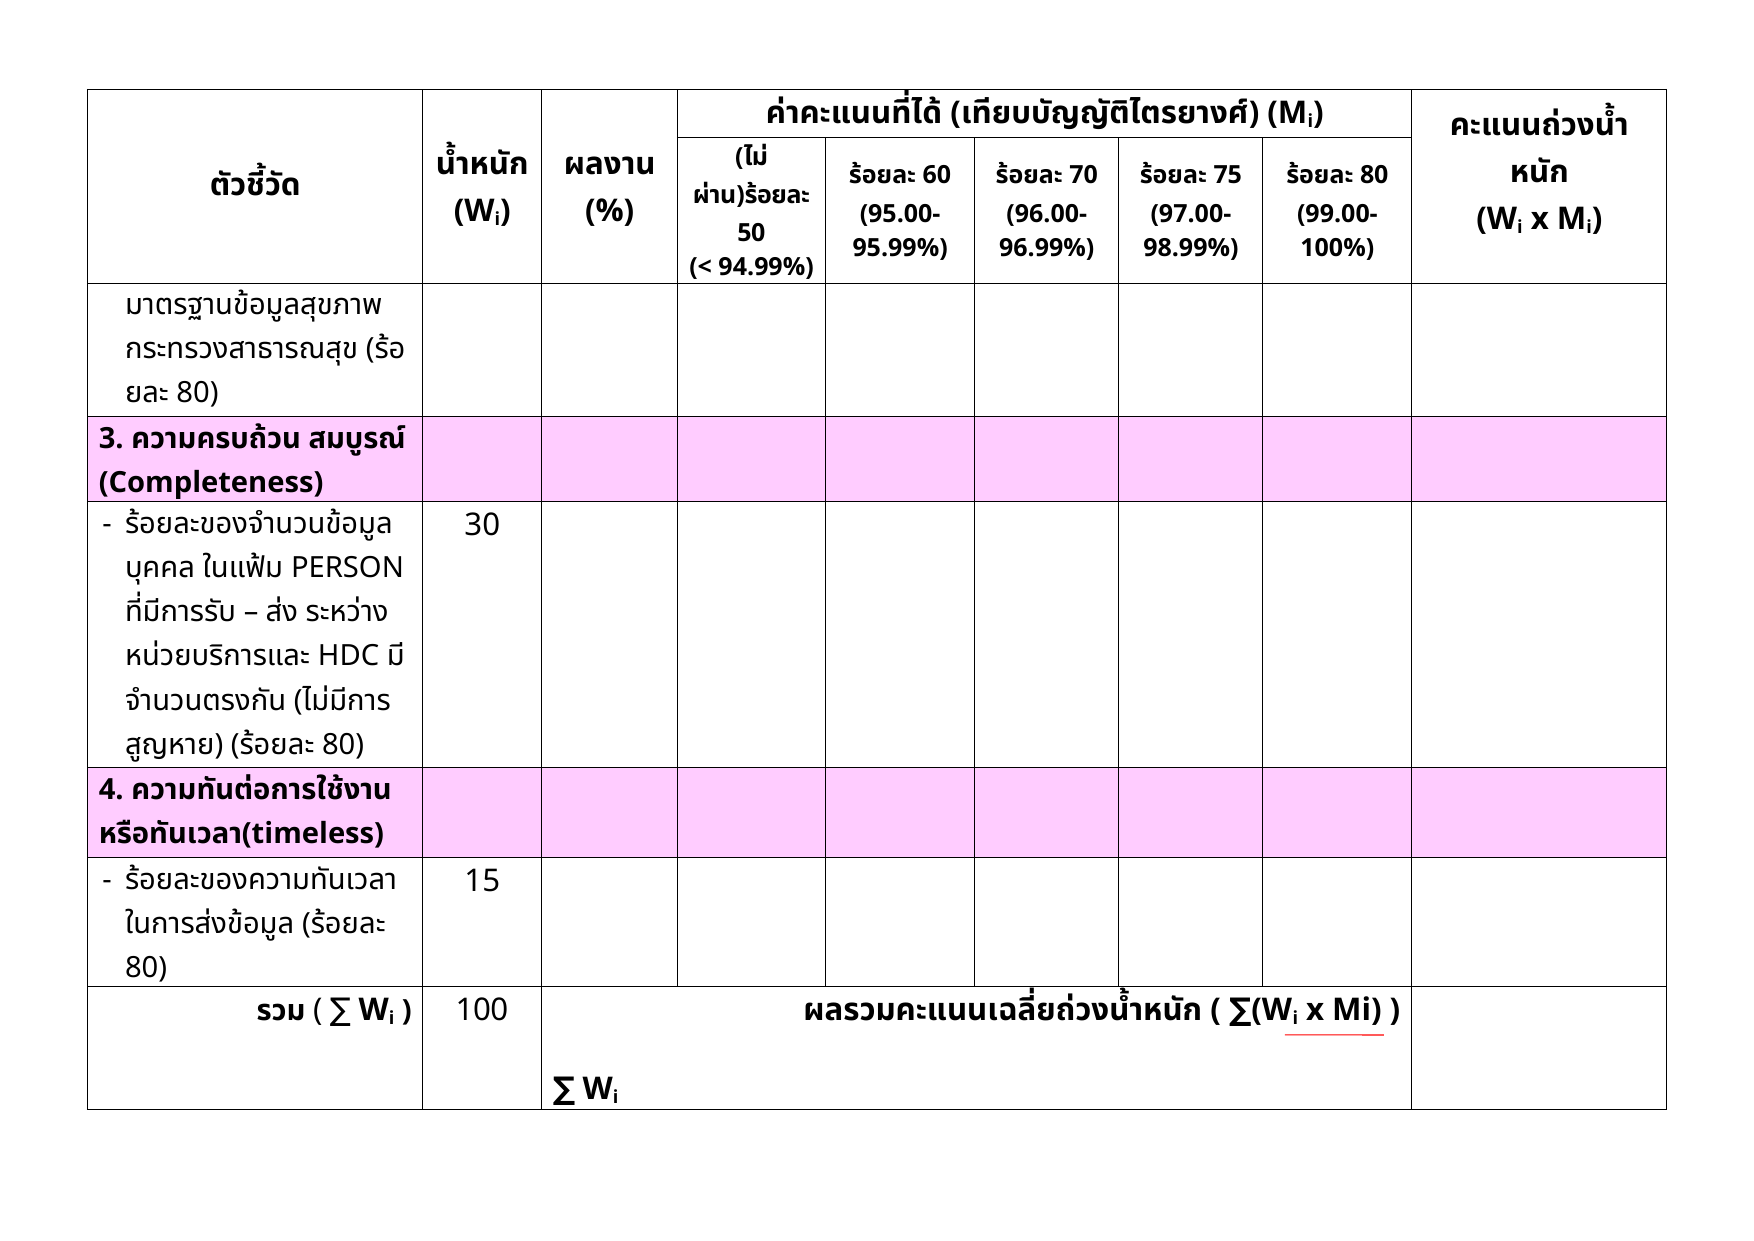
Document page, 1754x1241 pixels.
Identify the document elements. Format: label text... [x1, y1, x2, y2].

table_cell [975, 417, 1118, 501]
table_cell [678, 417, 825, 501]
table_cell ร้อยละของจำนวนข้อมูลบุคคล ในแฟ้ม PERSON ที่มีการรับ – ส่ง ระหว่างหน่วยบริการและ HDC มีจำนวนตรงกัน (ไม่มีการสูญหาย) (ร้อยละ 80) [88, 502, 422, 767]
table_cell ร้อยละของความทันเวลาในการส่งข้อมูล (ร้อยละ 80) [88, 858, 422, 986]
table_cell 4. ความทันต่อการใช้งานหรือทันเวลา(timeless) [88, 768, 422, 857]
table_cell [542, 502, 677, 767]
table_cell ผลรวมคะแนนเฉลี่ยถ่วงน้ำหนัก ( ∑(Wi x Mi) ) ∑ Wi [542, 987, 1411, 1108]
table_cell 3. ความครบถ้วน สมบูรณ์ (Completeness) [88, 417, 422, 501]
table_header น้ำหนัก (Wi) [423, 90, 541, 282]
table_cell 15 [423, 858, 541, 986]
table_cell [1119, 284, 1262, 416]
table_cell รวม ( ∑ Wi ) [88, 987, 422, 1108]
table_cell [542, 858, 677, 986]
table_header ผลงาน (%) [542, 90, 677, 282]
table_cell [678, 502, 825, 767]
table_header ค่าคะแนนที่ได้ (เทียบบัญญัติไตรยางศ์) (Mi) [678, 90, 1411, 137]
table_cell 30 [423, 502, 541, 767]
table_cell [1412, 987, 1666, 1108]
table_cell ร้อยละ 75 (97.00-98.99%) [1119, 138, 1262, 282]
table_cell [1412, 502, 1666, 767]
table_cell ร้อยละ 70 (96.00-96.99%) [975, 138, 1118, 282]
table_cell [1412, 768, 1666, 857]
table_cell [423, 768, 541, 857]
table_cell [1263, 417, 1411, 501]
table_cell [542, 417, 677, 501]
table_cell [1119, 417, 1262, 501]
table_cell [975, 858, 1118, 986]
table_cell (ไม่ผ่าน)ร้อยละ 50 (< 94.99%) [678, 138, 825, 282]
table_cell ร้อยละ 80 (99.00-100%) [1263, 138, 1411, 282]
table_cell [1263, 858, 1411, 986]
table_cell [1119, 502, 1262, 767]
table_cell [678, 858, 825, 986]
table_cell ร้อยละ 60 (95.00-95.99%) [826, 138, 974, 282]
table_cell [542, 768, 677, 857]
table_cell [975, 502, 1118, 767]
table_cell [826, 417, 974, 501]
table_cell [975, 768, 1118, 857]
table_cell [678, 768, 825, 857]
table_cell [826, 284, 974, 416]
table_header ตัวชี้วัด [88, 90, 422, 282]
table_cell [678, 284, 825, 416]
table_cell [1412, 858, 1666, 986]
table_cell [542, 284, 677, 416]
table_cell [975, 284, 1118, 416]
table_cell [1119, 858, 1262, 986]
table_cell [826, 502, 974, 767]
table_cell [1263, 284, 1411, 416]
table_cell ร้อยละความสอดคล้องของข้อมูลบุคคล ในแฟ้ม PERSON ตามโครงสร้างมาตรฐานข้อมูลสุขภาพกระทรวงสาธารณสุข (ร้อยละ 80) [88, 284, 422, 416]
table_cell 25 [423, 284, 541, 416]
table_cell [1412, 284, 1666, 416]
table_cell [826, 768, 974, 857]
table_cell [423, 417, 541, 501]
table_cell 100 [423, 987, 541, 1108]
table_cell [826, 858, 974, 986]
table_cell [1263, 768, 1411, 857]
table_header คะแนนถ่วงน้ำหนัก (Wi x Mi) [1412, 90, 1666, 282]
table_cell [1119, 768, 1262, 857]
table_cell [1412, 417, 1666, 501]
table_cell [1263, 502, 1411, 767]
